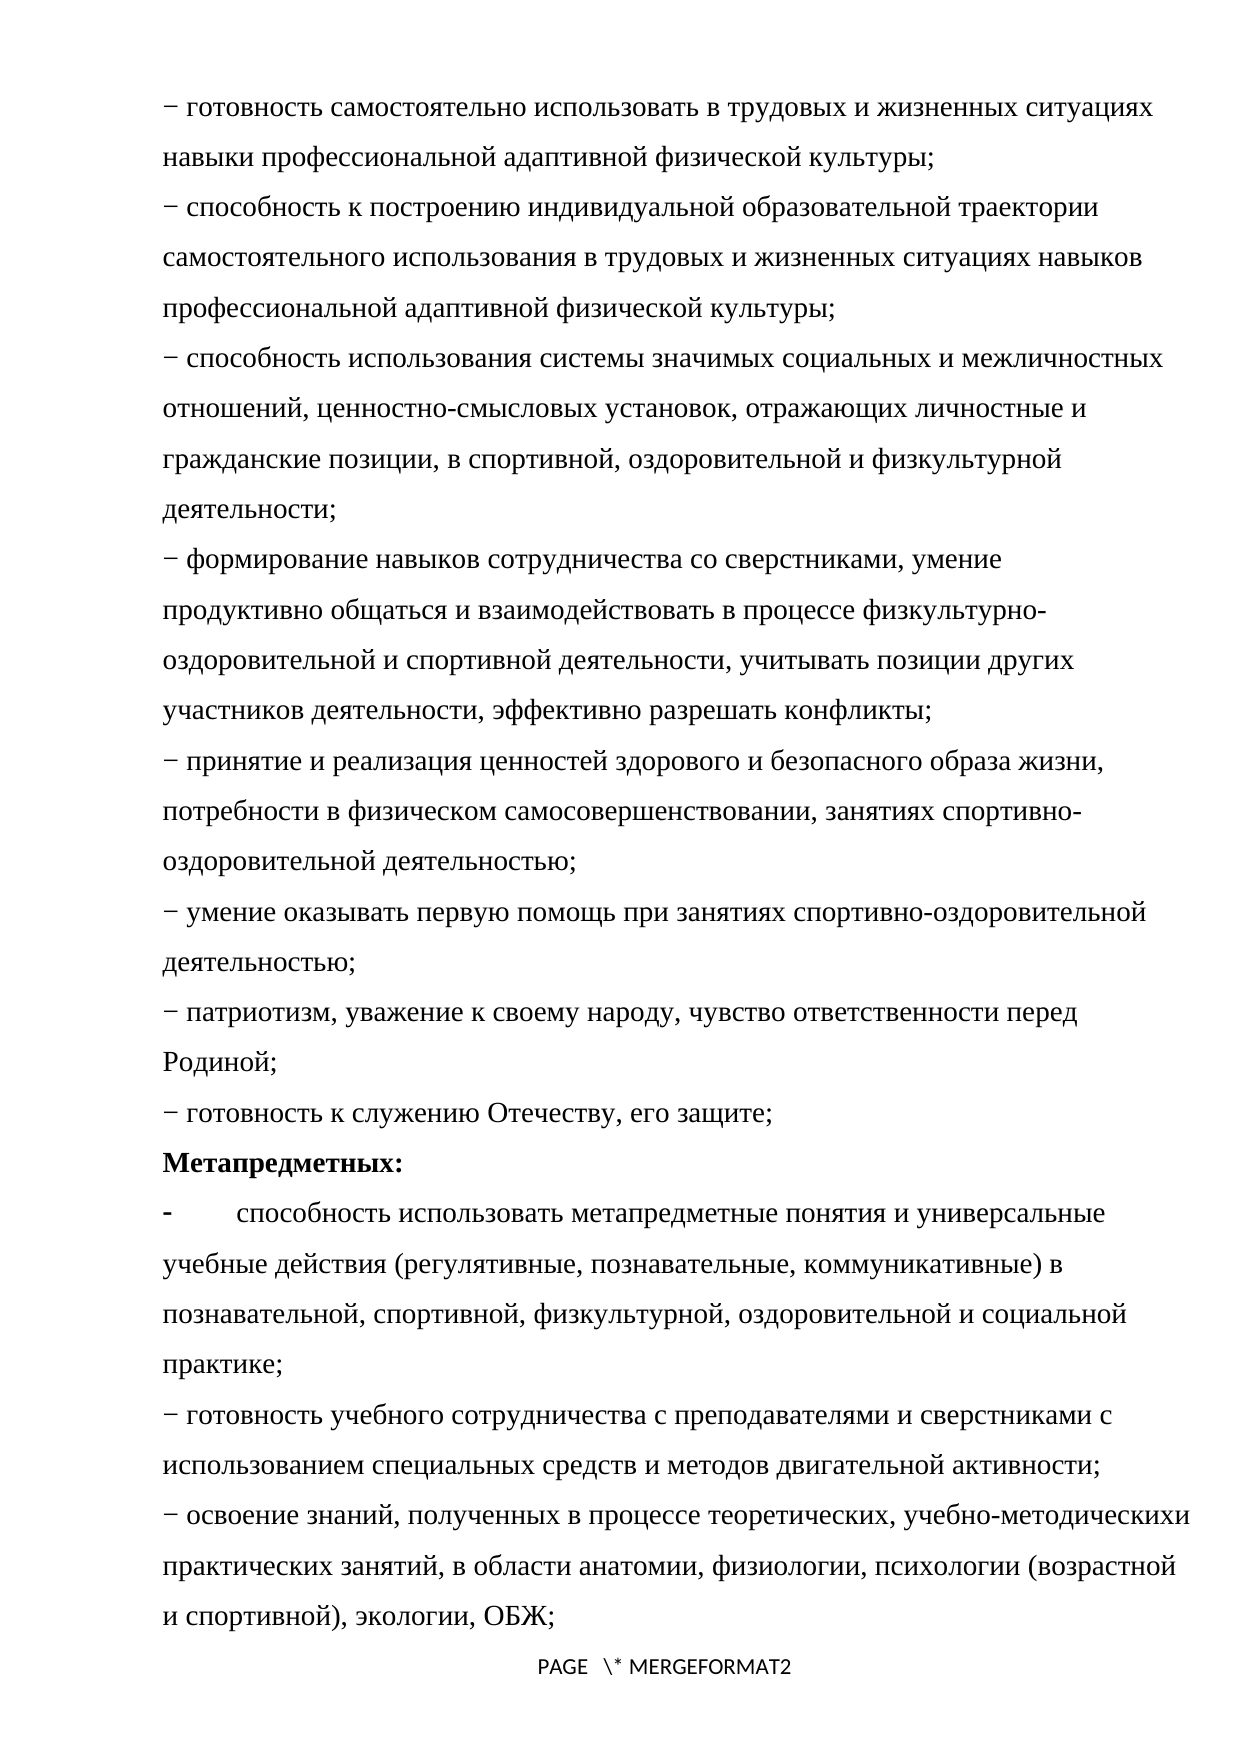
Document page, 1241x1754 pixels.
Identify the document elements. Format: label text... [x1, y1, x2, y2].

text − готовность учебного сотрудничества с преподавателями и сверстниками с использованием специальных средств и методов двигательной активности; [162, 1397, 1196, 1481]
text − патриотизм, уважение к своему народу, чувство ответственности перед Родиной; [162, 994, 1167, 1078]
list способность использовать метапредметные понятия и универсальные учебные действия (регулятивные, познавательные, коммуникативные) в познавательной, спортивной, физкультурной, оздоровительной и социальной практике; [162, 1196, 1196, 1380]
text − готовность самостоятельно использовать в трудовых и жизненных ситуациях навыки профессиональной адаптивной физической культуры; [162, 89, 1167, 172]
text − способность использования системы значимых социальных и межличностных отношений, ценностно-смысловых установок, отражающих личностные и гражданские позиции, в спортивной, оздоровительной и физкультурной деятельности; [162, 340, 1167, 525]
text − способность к построению индивидуальной образовательной траектории самостоятельного использования в трудовых и жизненных ситуациях навыков профессиональной адаптивной физической культуры; [162, 189, 1167, 323]
text − принятие и реализация ценностей здорового и безопасного образа жизни, потребности в физическом самосовершенствовании, занятиях спортивно-оздоровительной деятельностью; [162, 743, 1167, 877]
text − формирование навыков сотрудничества со сверстниками, умение продуктивно общаться и взаимодействовать в процессе физкультурно-оздоровительной и спортивной деятельности, учитывать позиции других участников деятельности, эффективно разрешать конфликты; [162, 541, 1167, 726]
text − готовность к служению Отечеству, его защите; [162, 1095, 1167, 1128]
text Метапредметных: [162, 1145, 1167, 1179]
text − умение оказывать первую помощь при занятиях спортивно-оздоровительной деятельностью; [162, 894, 1167, 977]
text − освоение знаний, полученных в процессе теоретических, учебно-методическихи практических занятий, в области анатомии, физиологии, психологии (возрастной и спортивной), экологии, ОБЖ; [162, 1497, 1196, 1632]
